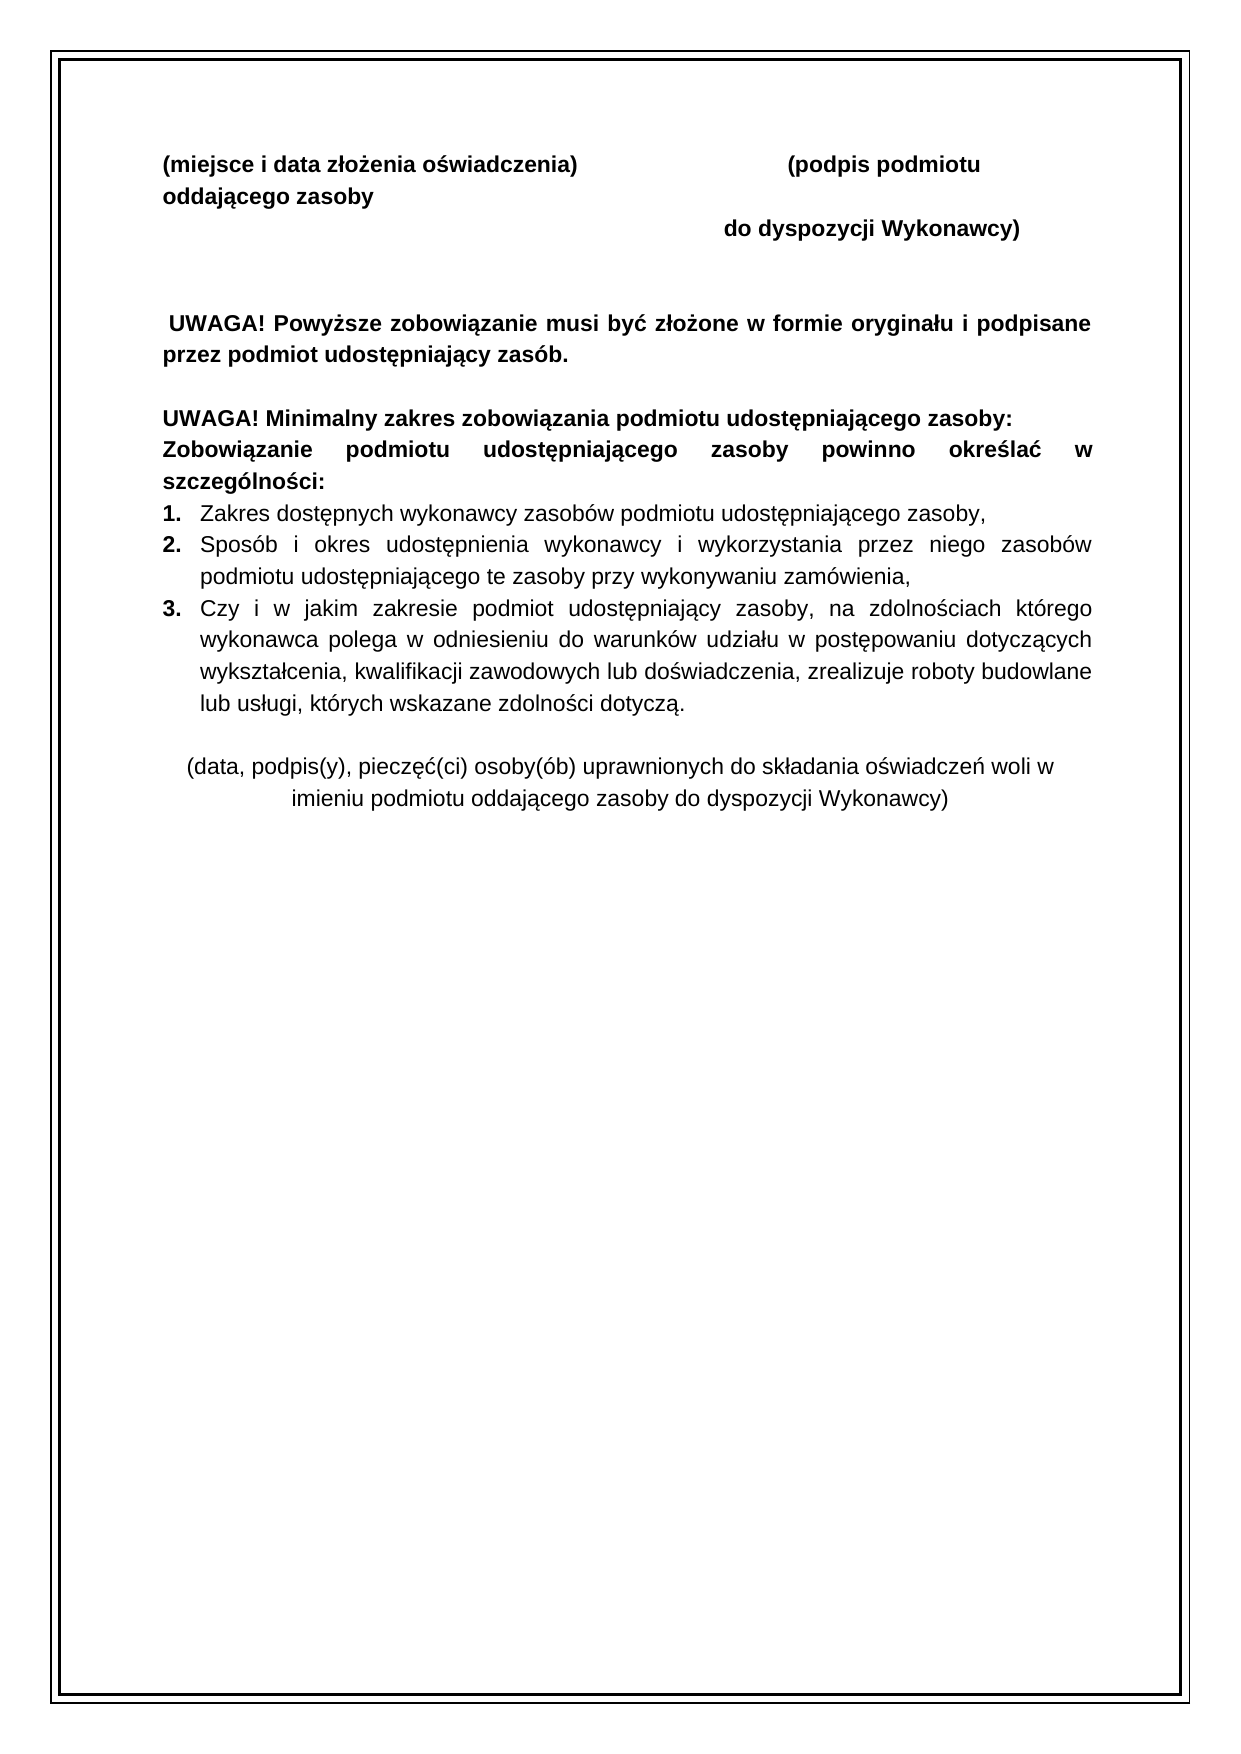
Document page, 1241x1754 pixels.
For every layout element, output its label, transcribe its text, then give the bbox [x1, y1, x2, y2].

list Zakres dostępnych wykonawcy zasobów podmiotu udostępniającego zasoby, [162, 496, 1093, 528]
list Czy i w jakim zakresie podmiot udostępniający zasoby, na zdolnościach którego wykonawca polega w odniesieniu do warunków udziału w postępowaniu dotyczących wykształcenia, kwalifikacji zawodowych lub doświadczenia, zrealizuje roboty budowlane lub usługi, których wskazane zdolności dotyczą. [162, 591, 1093, 718]
table_header (data, podpis(y), pieczęć(ci) osoby(ób) uprawnionych do składania oświadczeń woli w imieniu podmiotu oddającego zasoby do dyspozycji Wykonawcy) [148, 749, 1093, 813]
text do dyspozycji Wykonawcy) [723, 211, 1093, 243]
text UWAGA! Powyższe zobowiązanie musi być złożone w formie oryginału i podpisane przez podmiot udostępniający zasób. [162, 306, 1093, 369]
list Sposób i okres udostępnienia wykonawcy i wykorzystania przez niego zasobów podmiotu udostępniającego te zasoby przy wykonywaniu zamówienia, [162, 528, 1093, 591]
text UWAGA! Minimalny zakres zobowiązania podmiotu udostępniającego zasoby: [162, 401, 1093, 433]
text Zobowiązanie podmiotu udostępniającego zasoby powinno określać w szczególności: [162, 433, 1093, 496]
text (miejsce i data złożenia oświadczenia) (podpis podmiotu oddającego zasoby [162, 148, 1093, 211]
